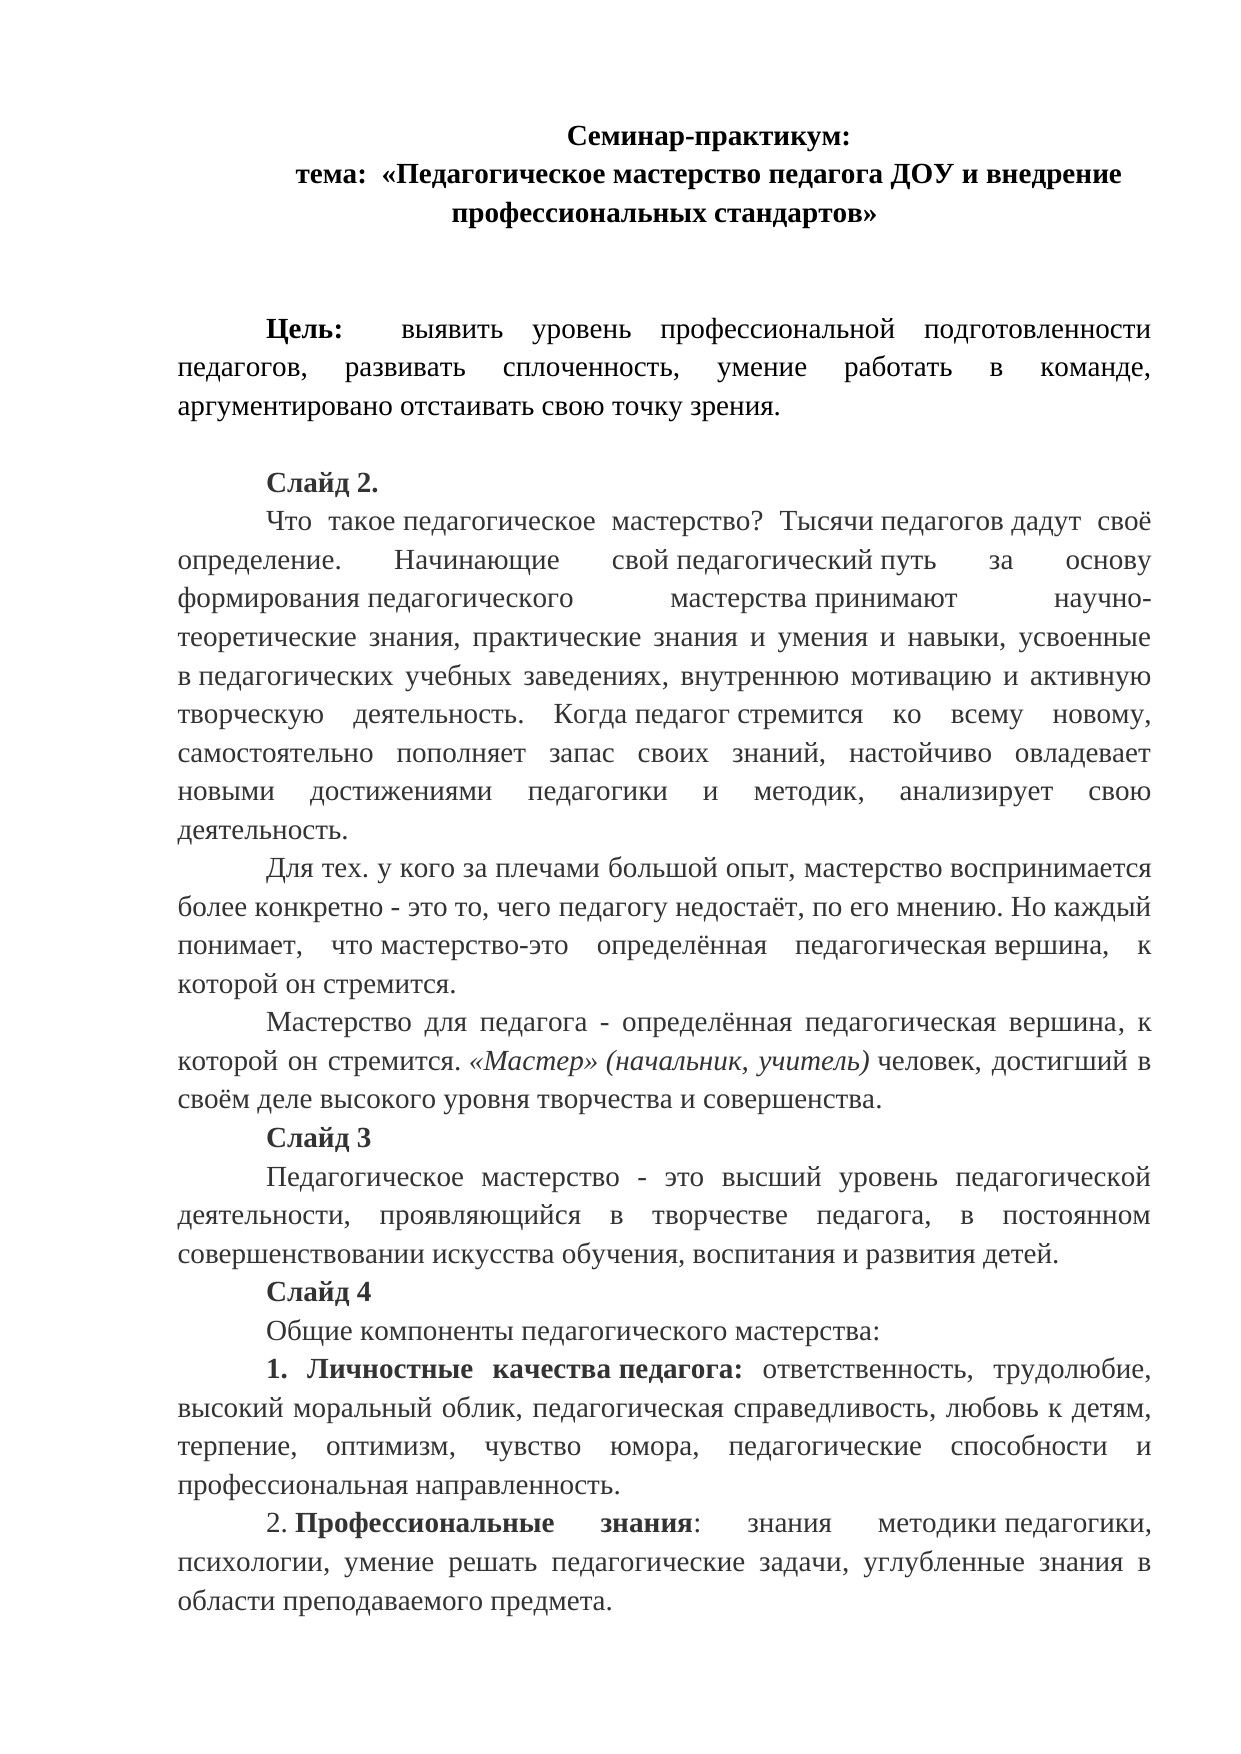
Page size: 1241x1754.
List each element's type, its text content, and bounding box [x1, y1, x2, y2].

text 2. Профессиональные знания: знания методики педагогики, психологии, умение решать педагогические задачи, углубленные знания в области преподаваемого предмета. [177, 1506, 1152, 1616]
text Слайд 4 [177, 1274, 1152, 1308]
text Мастерство для педагога - определённая педагогическая вершина, к которой он стремится. «Мастер» (начальник, учитель) человек, достигший в своём деле высокого уровня творчества и совершенства. [177, 1004, 1152, 1115]
text Семинар-практикум: [177, 118, 1152, 152]
text Педагогическое мастерство - это высший уровень педагогической деятельности, проявляющийся в творчестве педагога, в постоянном совершенствовании искусства обучения, воспитания и развития детей. [177, 1159, 1152, 1269]
text 1. Личностные качества педагога: ответственность, трудолюбие, высокий моральный облик, педагогическая справедливость, любовь к детям, терпение, оптимизм, чувство юмора, педагогические способности и профессиональная направленность. [177, 1351, 1152, 1501]
text Общие компоненты педагогического мастерства: [177, 1313, 1152, 1346]
text тема: «Педагогическое мастерство педагога ДОУ и внедрение профессиональных стандартов» [177, 157, 1152, 229]
text Для тех. у кого за плечами большой опыт, мастерство воспринимается более конкретно - это то, чего педагогу недостаёт, по его мнению. Но каждый понимает, что мастерство-это определённая педагогическая вершина, к которой он стремится. [177, 850, 1152, 999]
text Что такое педагогическое мастерство? Тысячи педагогов дадут своё определение. Начинающие свой педагогический путь за основу формирования педагогического мастерства принимают научно-теоретические знания, практические знания и умения и навыки, усвоенные в педагогических учебных заведениях, внутреннюю мотивацию и активную творческую деятельность. Когда педагог стремится ко всему новому, самостоятельно пополняет запас своих знаний, настойчиво овладевает новыми достижениями педагогики и методик, анализирует свою деятельность. [177, 503, 1152, 845]
text Цель: выявить уровень профессиональной подготовленности педагогов, развивать сплоченность, умение работать в команде, аргументировано отстаивать свою точку зрения. [177, 311, 1152, 421]
text Слайд 3 [177, 1120, 1152, 1154]
text Слайд 2. [177, 465, 1152, 498]
